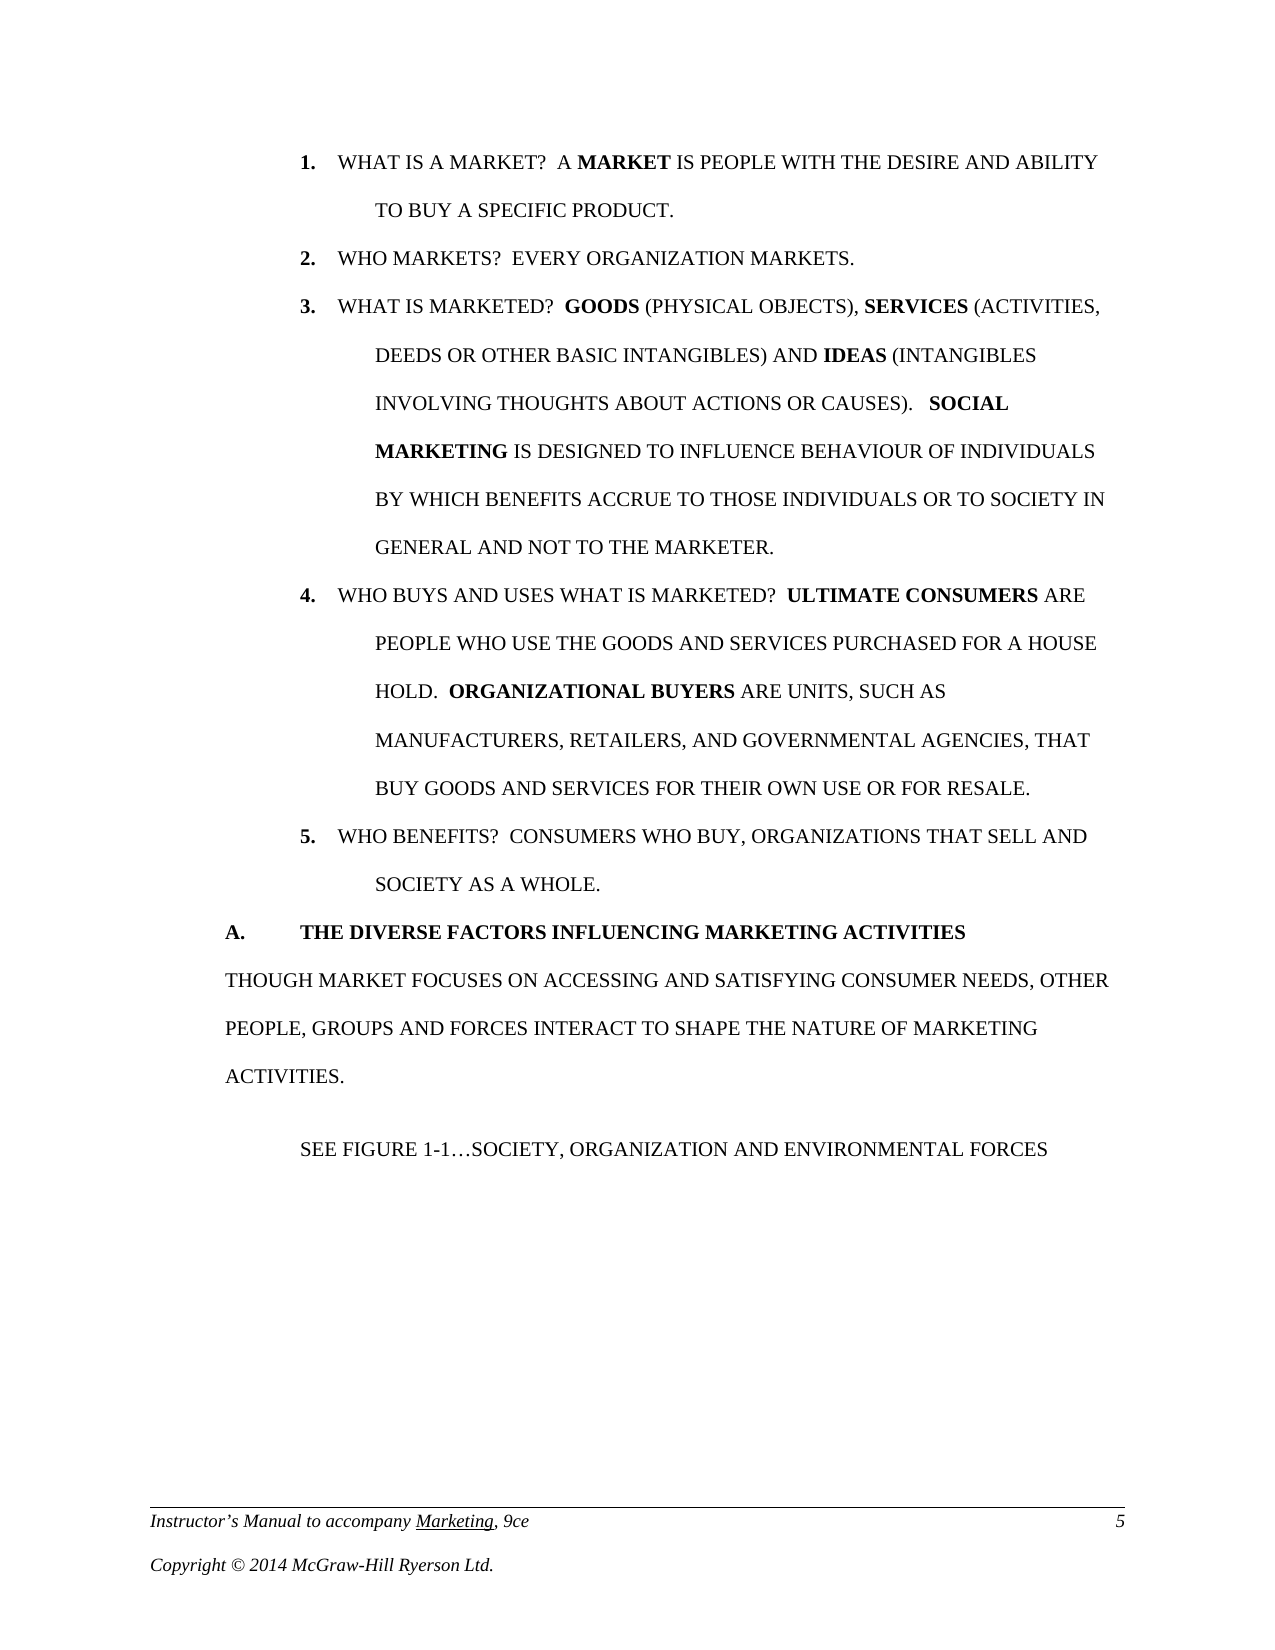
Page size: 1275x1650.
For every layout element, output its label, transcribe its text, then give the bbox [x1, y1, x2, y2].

text A. THE DIVERSE FACTORS INFLUENCING MARKETING ACTIVITIES [225, 920, 1125, 944]
text THOUGH MARKET FOCUSES ON ACCESSING AND SATISFYING CONSUMER NEEDS, OTHER PEOPLE, GROUPS AND FORCES INTERACT TO SHAPE THE NATURE OF MARKETING ACTIVITIES. [225, 968, 1125, 1088]
list WHO MARKETS? EVERY ORGANIZATION MARKETS. [300, 246, 1125, 270]
text SEE FIGURE 1-1…SOCIETY, ORGANIZATION AND ENVIRONMENTAL FORCES [225, 1137, 1125, 1161]
list WHO BENEFITS? CONSUMERS WHO BUY, ORGANIZATIONS THAT SELL AND SOCIETY AS A WHOLE. [300, 824, 1125, 896]
list WHAT IS A MARKET? A MARKET IS PEOPLE WITH THE DESIRE AND ABILITY TO BUY A SPECIFIC PRODUCT. [300, 150, 1125, 222]
list WHAT IS MARKETED? GOODS (PHYSICAL OBJECTS), SERVICES (ACTIVITIES, DEEDS OR OTHER BASIC INTANGIBLES) AND IDEAS (INTANGIBLES INVOLVING THOUGHTS ABOUT ACTIONS OR CAUSES). SOCIAL MARKETING IS DESIGNED TO INFLUENCE BEHAVIOUR OF INDIVIDUALS BY WHICH BENEFITS ACCRUE TO THOSE INDIVIDUALS OR TO SOCIETY IN GENERAL AND NOT TO THE MARKETER. [300, 294, 1125, 559]
list WHO BUYS AND USES WHAT IS MARKETED? ULTIMATE CONSUMERS ARE PEOPLE WHO USE THE GOODS AND SERVICES PURCHASED FOR A HOUSE HOLD. ORGANIZATIONAL BUYERS ARE UNITS, SUCH AS MANUFACTURERS, RETAILERS, AND GOVERNMENTAL AGENCIES, THAT BUY GOODS AND SERVICES FOR THEIR OWN USE OR FOR RESALE. [300, 583, 1125, 800]
